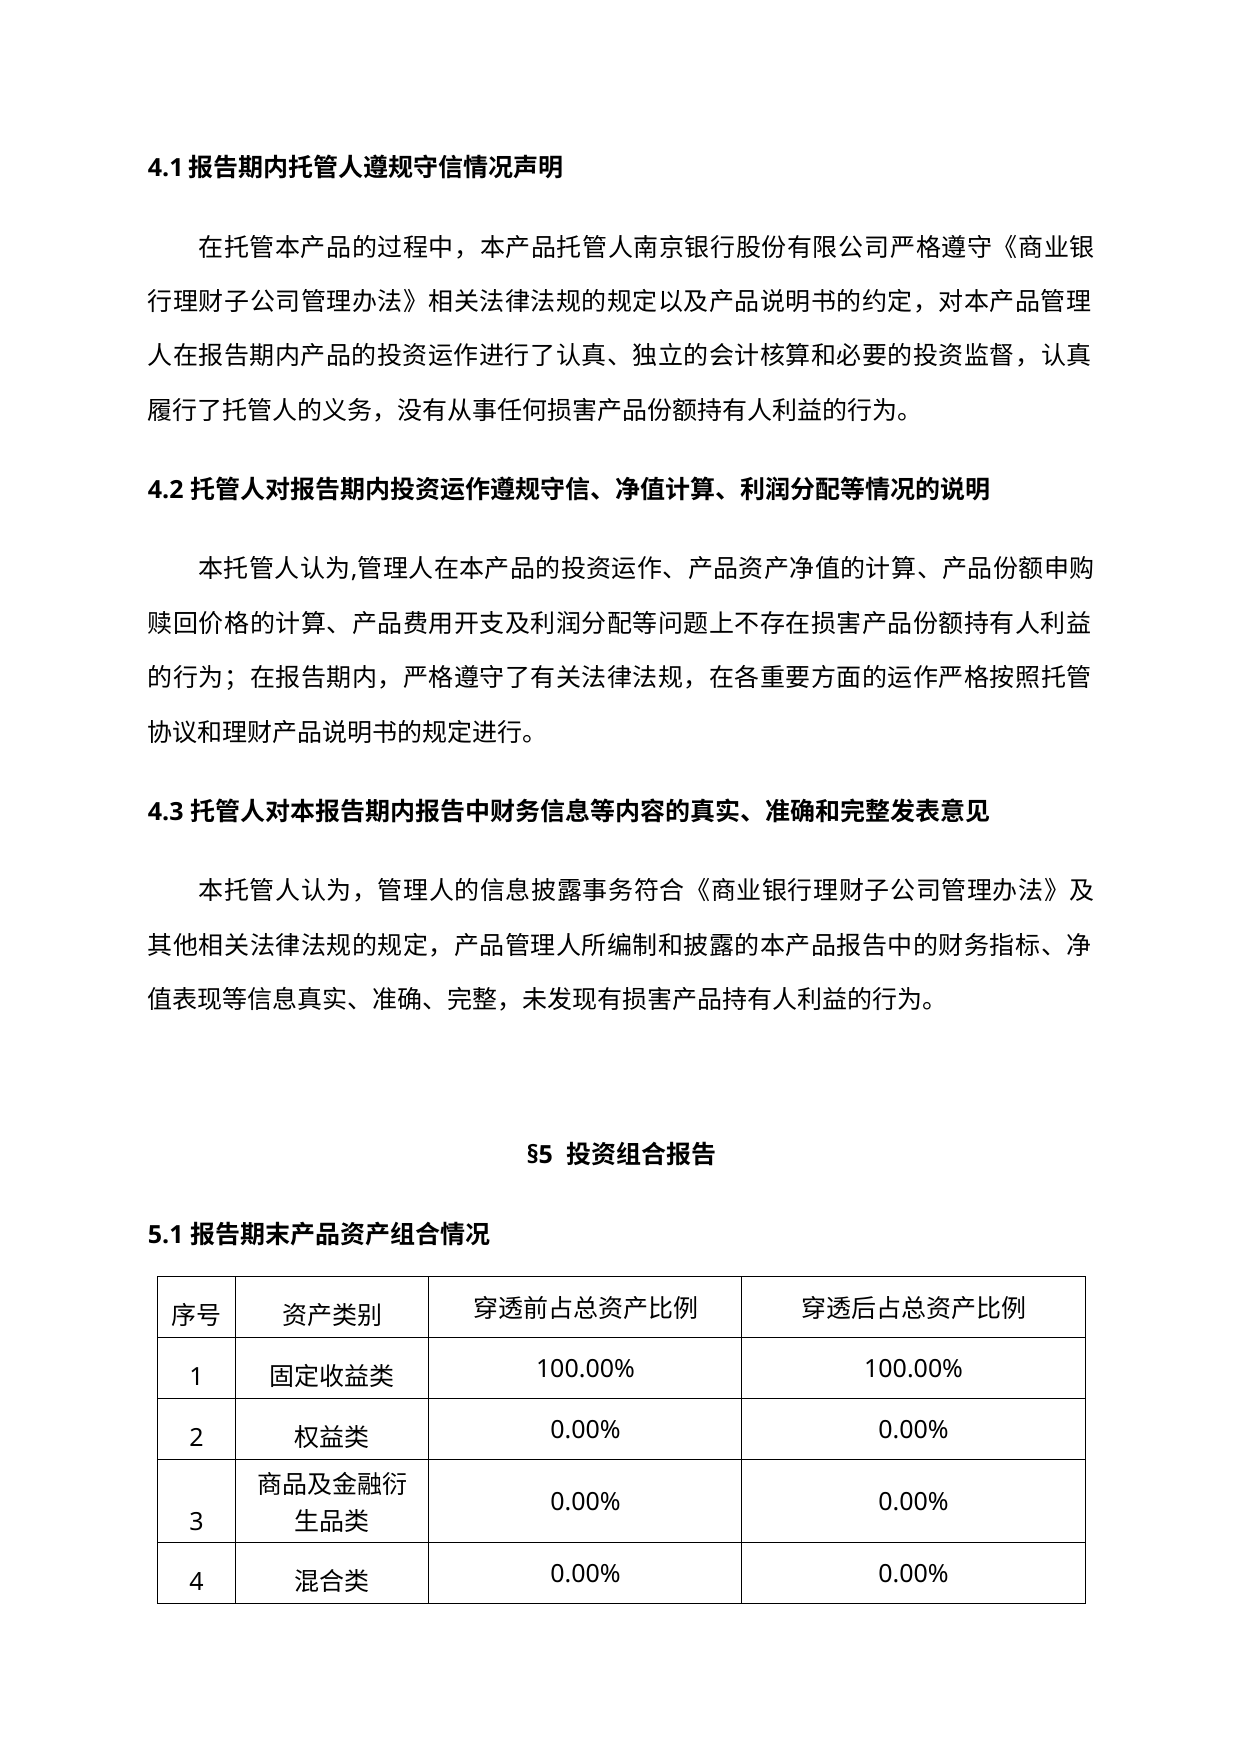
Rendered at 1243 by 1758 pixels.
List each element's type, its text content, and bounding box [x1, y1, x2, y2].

table_cell 0.00% [742, 1460, 1085, 1542]
table_cell 0.00% [742, 1399, 1085, 1459]
table_cell 100.00% [429, 1338, 741, 1398]
text 4.1报告期内托管人遵规守信情况声明 [148, 148, 1094, 184]
table_cell 0.00% [429, 1543, 741, 1603]
text 本托管人认为,管理人在本产品的投资运作、产品资产净值的计算、产品份额申购赎回价格的计算、产品费用开支及利润分配等问题上不存在损害产品份额持有人利益的行为；在报告期内，严格遵守了有关法律法规，在各重要方面的运作严格按照托管协议和理财产品说明书的规定进行。 [148, 549, 1094, 748]
table_cell 2 [158, 1399, 235, 1459]
table_cell 3 [158, 1460, 235, 1542]
text 5.1 报告期末产品资产组合情况 [148, 1214, 1094, 1251]
text 4.2 托管人对报告期内投资运作遵规守信、净值计算、利润分配等情况的说明 [148, 469, 1094, 506]
table_cell 混合类 [236, 1543, 428, 1603]
table_cell 固定收益类 [236, 1338, 428, 1398]
table_header 穿透前占总资产比例 [429, 1277, 741, 1337]
table_cell 0.00% [742, 1543, 1085, 1603]
table_cell 4 [158, 1543, 235, 1603]
table_cell 0.00% [429, 1399, 741, 1459]
table_header 序号 [158, 1277, 235, 1337]
table_cell 100.00% [742, 1338, 1085, 1398]
table_cell 0.00% [429, 1460, 741, 1542]
text §5 投资组合报告 [148, 1135, 1094, 1171]
table_header 穿透后占总资产比例 [742, 1277, 1085, 1337]
text 在托管本产品的过程中，本产品托管人南京银行股份有限公司严格遵守《商业银行理财子公司管理办法》相关法律法规的规定以及产品说明书的约定，对本产品管理人在报告期内产品的投资运作进行了认真、独立的会计核算和必要的投资监督，认真履行了托管人的义务，没有从事任何损害产品份额持有人利益的行为。 [148, 227, 1094, 426]
table_cell 1 [158, 1338, 235, 1398]
text 本托管人认为，管理人的信息披露事务符合《商业银行理财子公司管理办法》及其他相关法律法规的规定，产品管理人所编制和披露的本产品报告中的财务指标、净值表现等信息真实、准确、完整，未发现有损害产品持有人利益的行为。 [148, 871, 1094, 1016]
table_cell 商品及金融衍生品类 [236, 1460, 428, 1542]
table_cell 权益类 [236, 1399, 428, 1459]
table_header 资产类别 [236, 1277, 428, 1337]
text 4.3 托管人对本报告期内报告中财务信息等内容的真实、准确和完整发表意见 [148, 791, 1094, 828]
